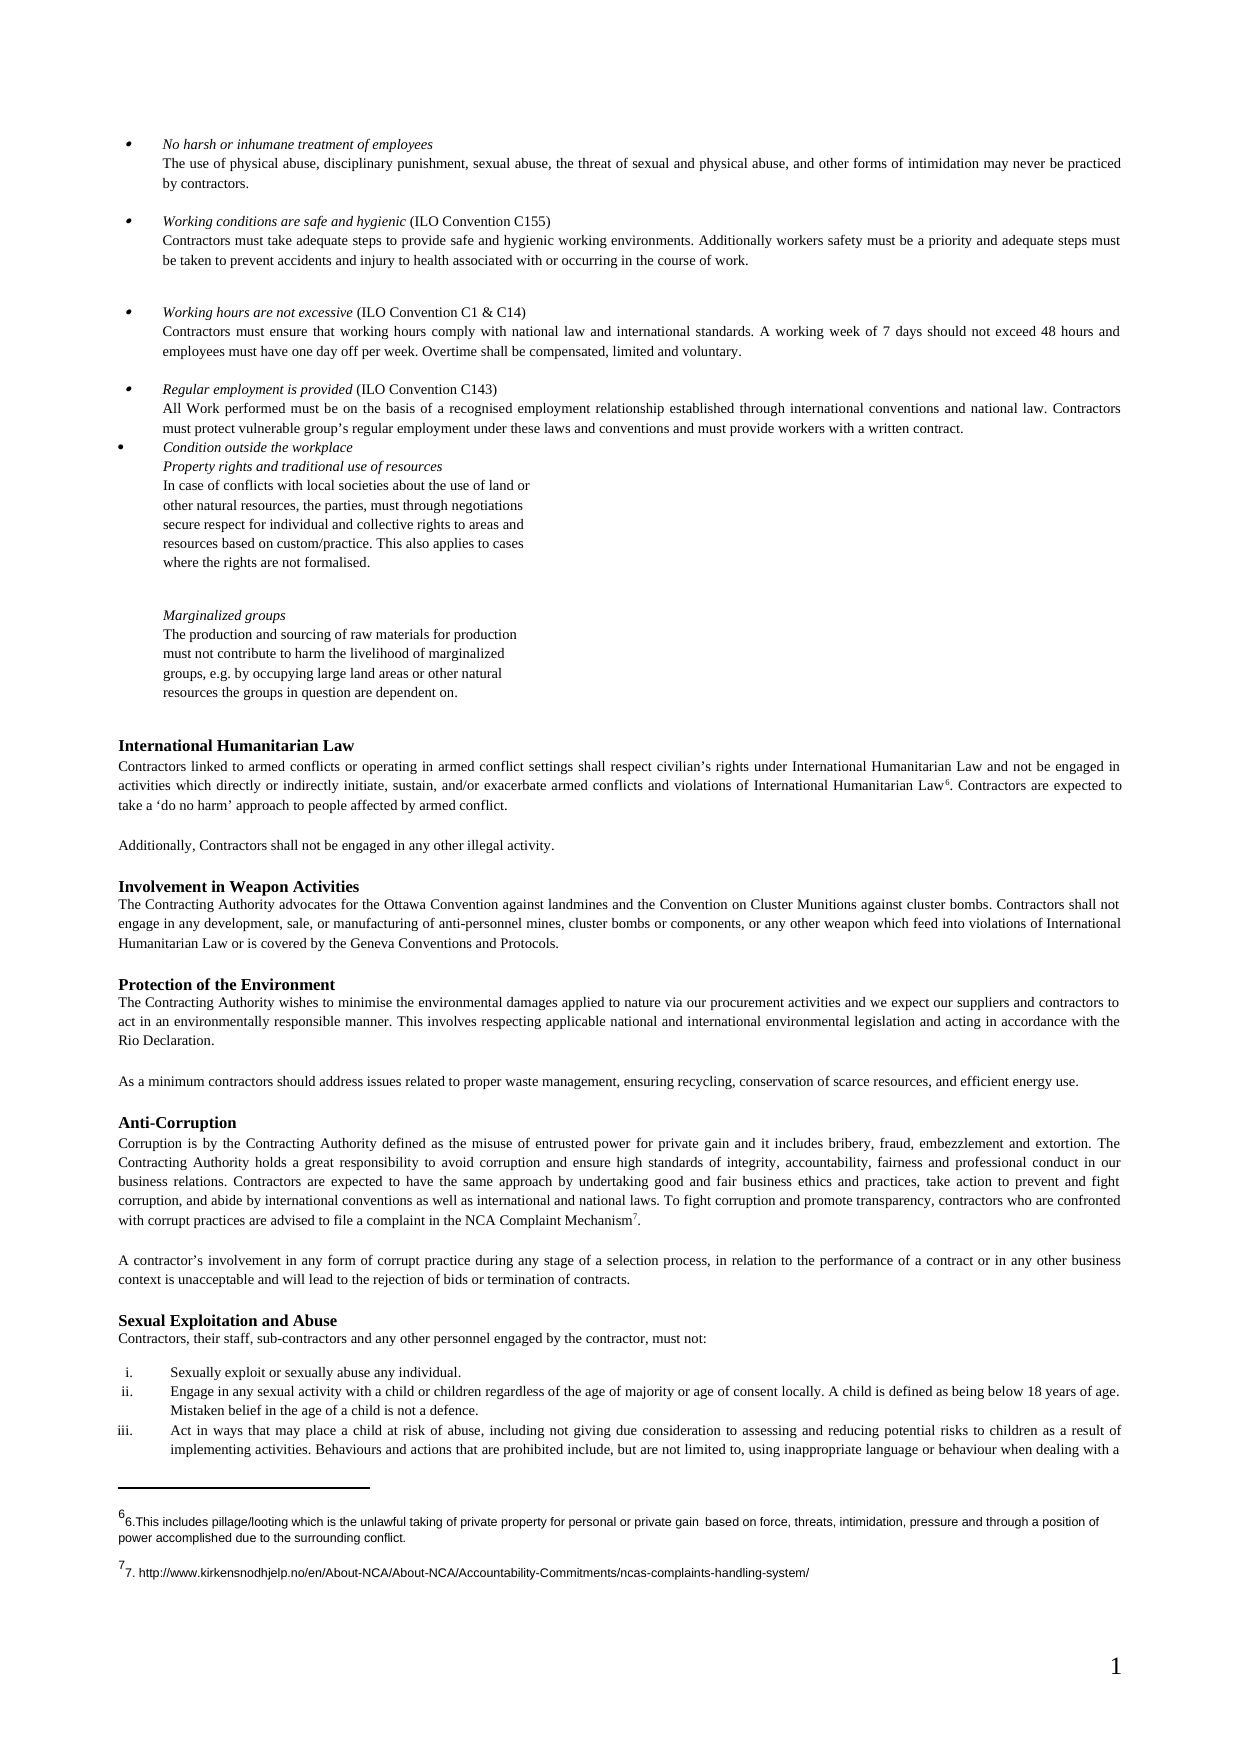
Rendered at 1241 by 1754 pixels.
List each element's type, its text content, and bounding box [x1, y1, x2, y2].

text Contractors linked to armed conflicts or operating in armed conflict settings shall respect civilian’s rights under International Humanitarian Law and not be engaged in activities which directly or indirectly initiate, sustain, and/or exacerbate armed conflicts and violations of International Humanitarian Law. Contractors are expected to take a ‘do no harm’ approach to people affected by armed conflict. [118, 758, 1122, 813]
text resources based on custom/practice. This also applies to cases [156, 535, 1122, 552]
list Working hours are not excessive (ILO Convention C1 & C14) [125, 304, 1122, 321]
list Condition outside the workplace [118, 439, 1122, 455]
text In case of conflicts with local societies about the use of land or [156, 477, 1122, 494]
text Contractors must ensure that working hours comply with national law and international standards. A working week of 7 days should not exceed 48 hours and employees must have one day off per week. Overtime shall be compensated, limited and voluntary. [162, 323, 1122, 359]
text Protection of the Environment [118, 974, 1122, 994]
text where the rights are not formalised. [156, 554, 1122, 571]
text Property rights and traditional use of resources [156, 458, 1122, 475]
text other natural resources, the parties, must through negotiations [156, 496, 1122, 513]
text A contractor’s involvement in any form of corrupt practice during any stage of a selection process, in relation to the performance of a contract or in any other business context is unacceptable and will lead to the rejection of bids or termination of contracts. [118, 1252, 1122, 1288]
list Engage in any sexual activity with a child or children regardless of the age of majority or age of consent locally. A child is defined as being below 18 years of age. Mistaken belief in the age of a child is not a defence. [133, 1383, 1122, 1419]
text Additionally, Contractors shall not be engaged in any other illegal activity. [118, 837, 1122, 853]
text Sexual Exploitation and Abuse [118, 1311, 1122, 1330]
text All Work performed must be on the basis of a recognised employment relationship established through international conventions and national law. Contractors must protect vulnerable group’s regular employment under these laws and conventions and must provide workers with a written contract. [162, 400, 1122, 436]
text Contractors, their staff, sub-contractors and any other personnel engaged by the contractor, must not: [118, 1330, 1122, 1347]
text Contractors must take adequate steps to provide safe and hygienic working environments. Additionally workers safety must be a priority and adequate steps must be taken to prevent accidents and injury to health associated with or occurring in the course of work. [162, 232, 1122, 268]
text As a minimum contractors should address issues related to proper waste management, ensuring recycling, conservation of scarce resources, and efficient energy use. [118, 1072, 1122, 1089]
text The Contracting Authority wishes to minimise the environmental damages applied to nature via our procurement activities and we expect our suppliers and contractors to act in an environmentally responsible manner. This involves respecting applicable national and international environmental legislation and acting in accordance with the Rio Declaration. [118, 994, 1122, 1049]
text Involvement in Weapon Activities [118, 877, 1122, 896]
text Marginalized groups [156, 607, 1122, 623]
list No harsh or inhumane treatment of employees [125, 136, 1122, 153]
text The production and sourcing of raw materials for production [156, 626, 1122, 643]
text must not contribute to harm the livelihood of marginalized [156, 645, 1122, 662]
text International Humanitarian Law [118, 736, 1122, 755]
text groups, e.g. by occupying large land areas or other natural [156, 664, 1122, 681]
text The use of physical abuse, disciplinary punishment, sexual abuse, the threat of sexual and physical abuse, and other forms of intimidation may never be practiced by contractors. [162, 155, 1122, 191]
text The Contracting Authority advocates for the Ottawa Convention against landmines and the Convention on Cluster Munitions against cluster bombs. Contractors shall not engage in any development, sale, or manufacturing of anti-personnel mines, cluster bombs or components, or any other weapon which feed into violations of International Humanitarian Law or is covered by the Geneva Conventions and Protocols. [118, 896, 1122, 951]
list Sexually exploit or sexually abuse any individual. [133, 1364, 1122, 1380]
list Working conditions are safe and hygienic (ILO Convention C155) [125, 213, 1122, 230]
text resources the groups in question are dependent on. [156, 684, 1122, 700]
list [133, 1421, 1122, 1457]
text Anti-Corruption [118, 1112, 1122, 1132]
list Regular employment is provided (ILO Convention C143) [125, 381, 1122, 398]
text secure respect for individual and collective rights to areas and [156, 516, 1122, 532]
text Corruption is by the Contracting Authority defined as the misuse of entrusted power for private gain and it includes bribery, fraud, embezzlement and extortion. The Contracting Authority holds a great responsibility to avoid corruption and ensure high standards of integrity, accountability, fairness and professional conduct in our business relations. Contractors are expected to have the same approach by undertaking good and fair business ethics and practices, take action to prevent and fight corruption, and abide by international conventions as well as international and national laws. To fight corruption and promote transparency, contractors who are confronted with corrupt practices are advised to file a complaint in the NCA Complaint Mechanism. [118, 1134, 1122, 1228]
